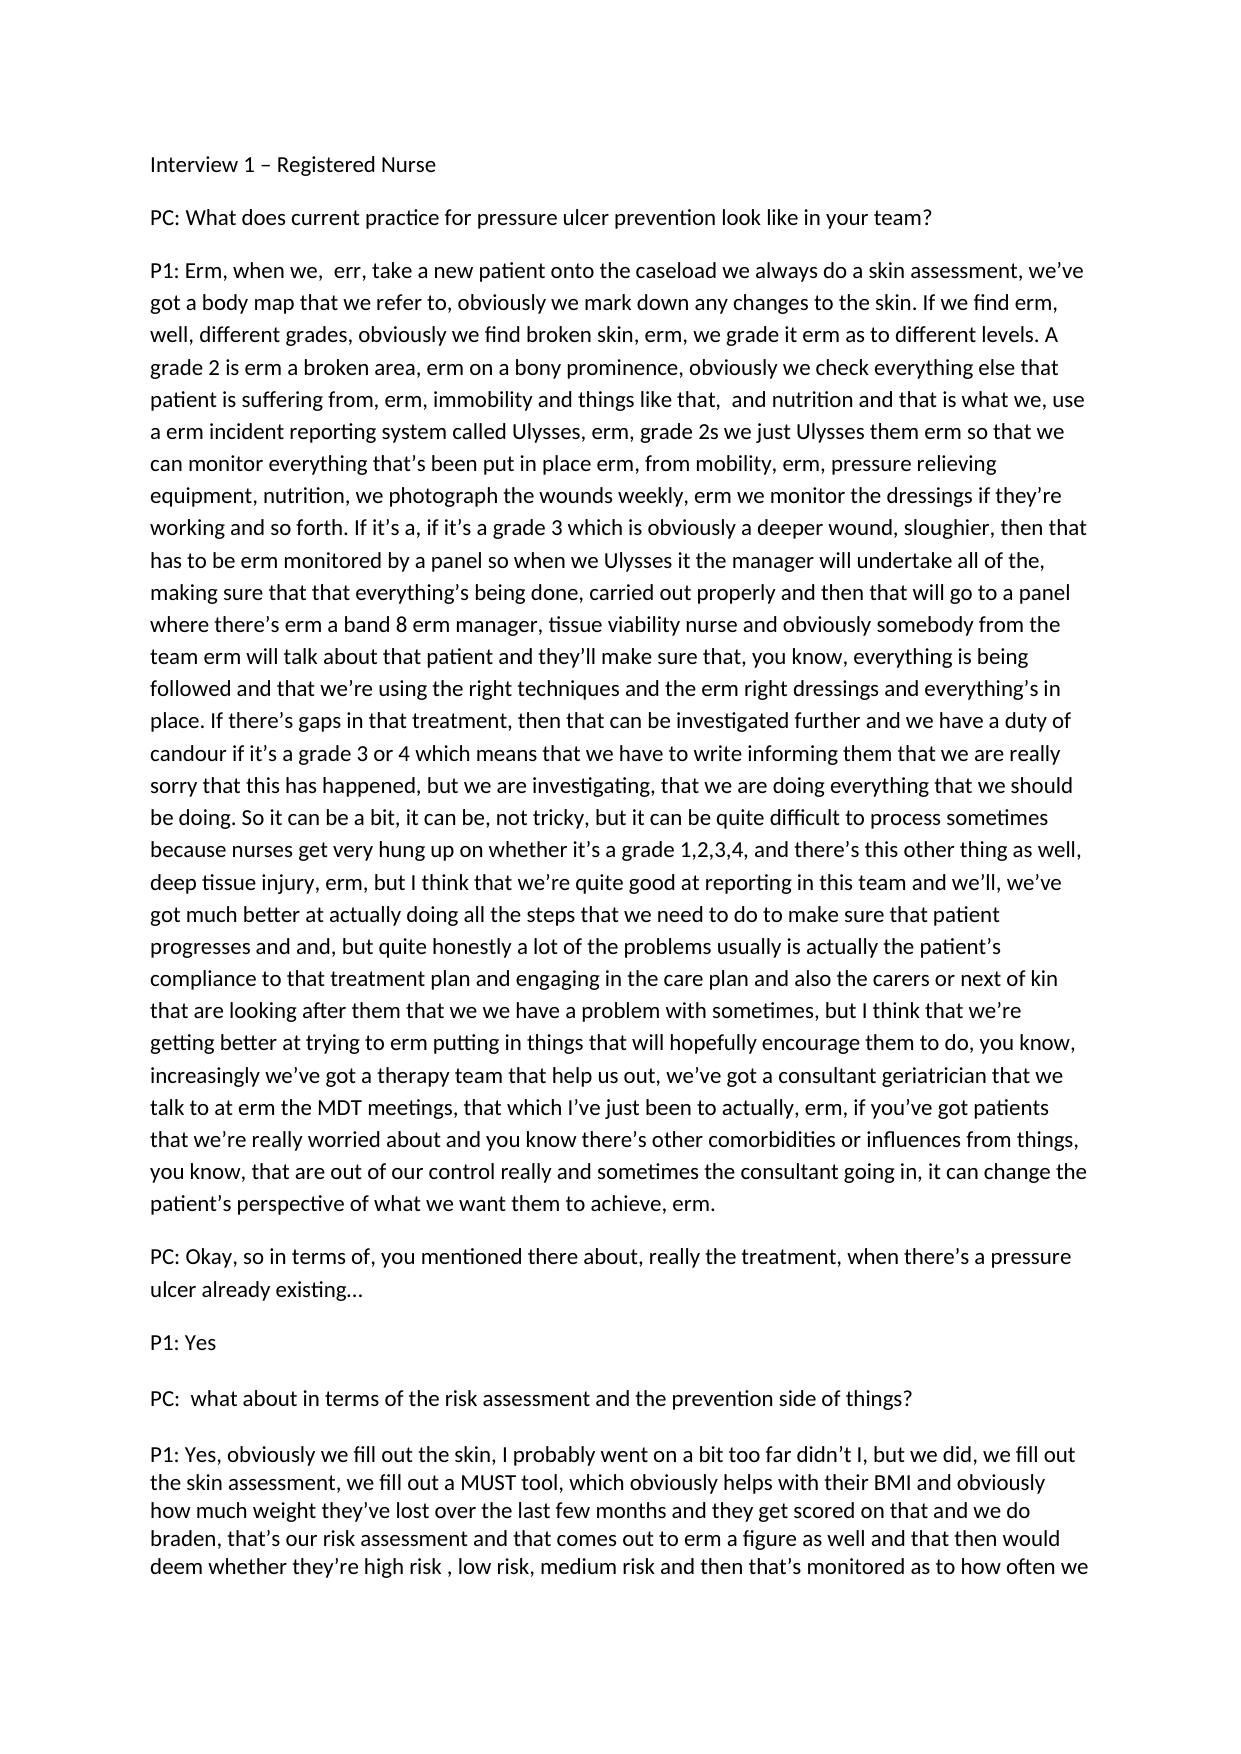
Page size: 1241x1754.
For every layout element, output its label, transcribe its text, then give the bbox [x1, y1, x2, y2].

text PC: what about in terms of the risk assessment and the prevention side of things? [150, 1384, 1090, 1412]
text Interview 1 – Registered Nurse [150, 150, 1090, 178]
text P1: Erm, when we, err, take a new patient onto the caseload we always do a skin assessment, we’ve got a body map that we refer to, obviously we mark down any changes to the skin. If we find erm, well, different grades, obviously we find broken skin, erm, we grade it erm as to different levels. A grade 2 is erm a broken area, erm on a bony prominence, obviously we check everything else that patient is suffering from, erm, immobility and things like that, and nutrition and that is what we, use a erm incident reporting system called Ulysses, erm, grade 2s we just Ulysses them erm so that we can monitor everything that’s been put in place erm, from mobility, erm, pressure relieving equipment, nutrition, we photograph the wounds weekly, erm we monitor the dressings if they’re working and so forth. If it’s a, if it’s a grade 3 which is obviously a deeper wound, sloughier, then that has to be erm monitored by a panel so when we Ulysses it the manager will undertake all of the, making sure that that everything’s being done, carried out properly and then that will go to a panel where there’s erm a band 8 erm manager, tissue viability nurse and obviously somebody from the team erm will talk about that patient and they’ll make sure that, you know, everything is being followed and that we’re using the right techniques and the erm right dressings and everything’s in place. If there’s gaps in that treatment, then that can be investigated further and we have a duty of candour if it’s a grade 3 or 4 which means that we have to write informing them that we are really sorry that this has happened, but we are investigating, that we are doing everything that we should be doing. So it can be a bit, it can be, not tricky, but it can be quite difficult to process sometimes because nurses get very hung up on whether it’s a grade 1,2,3,4, and there’s this other thing as well, deep tissue injury, erm, but I think that we’re quite good at reporting in this team and we’ll, we’ve got much better at actually doing all the steps that we need to do to make sure that patient progresses and and, but quite honestly a lot of the problems usually is actually the patient’s compliance to that treatment plan and engaging in the care plan and also the carers or next of kin that are looking after them that we we have a problem with sometimes, but I think that we’re getting better at trying to erm putting in things that will hopefully encourage them to do, you know, increasingly we’ve got a therapy team that help us out, we’ve got a consultant geriatrician that we talk to at erm the MDT meetings, that which I’ve just been to actually, erm, if you’ve got patients that we’re really worried about and you know there’s other comorbidities or influences from things, you know, that are out of our control really and sometimes the consultant going in, it can change the patient’s perspective of what we want them to achieve, erm. [150, 256, 1090, 1217]
text PC: Okay, so in terms of, you mentioned there about, really the treatment, when there’s a pressure ulcer already existing… [150, 1242, 1090, 1303]
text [150, 1440, 1090, 1580]
text PC: What does current practice for pressure ulcer prevention look like in your team? [150, 203, 1090, 231]
text P1: Yes [150, 1328, 1090, 1356]
